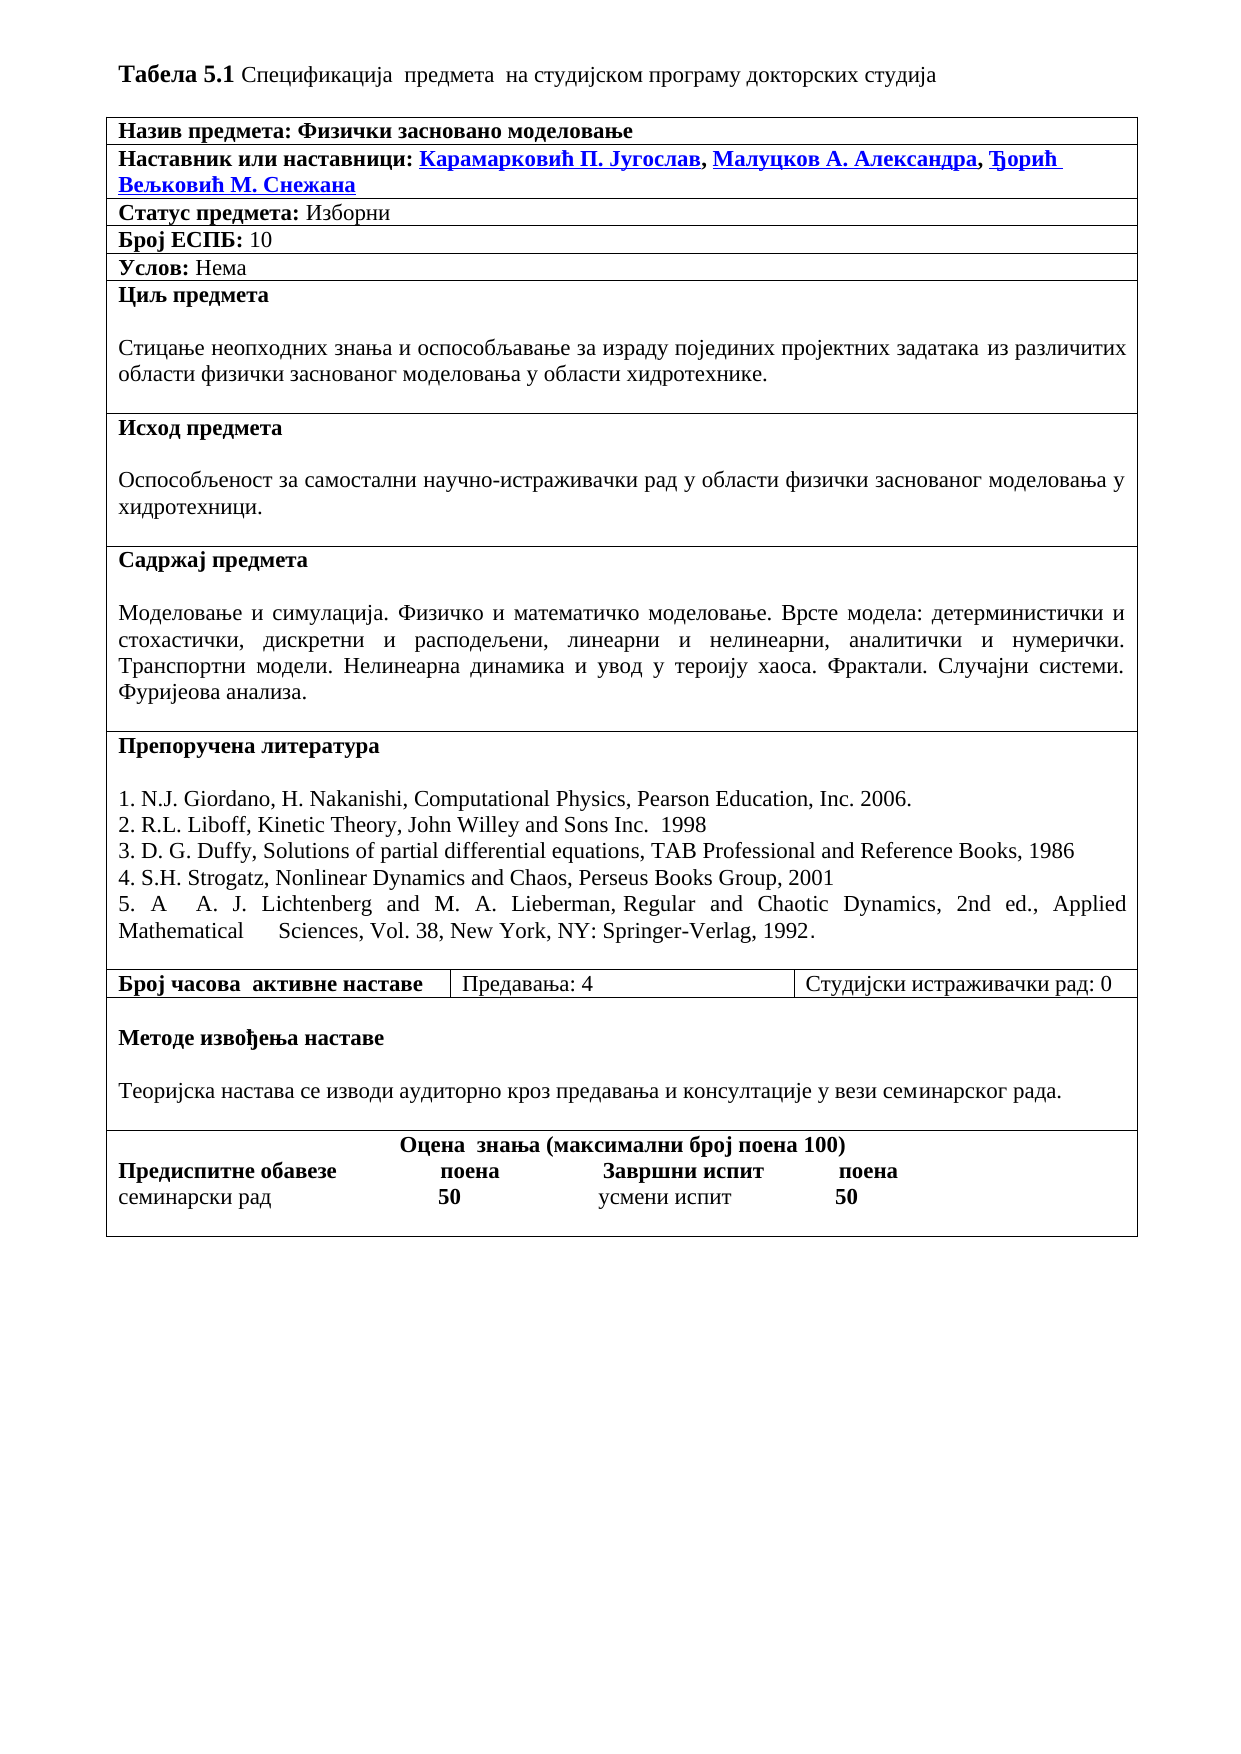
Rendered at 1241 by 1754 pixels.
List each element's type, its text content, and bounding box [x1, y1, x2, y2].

table_cell Оцена знања (максимални број поена 100) Предиспитне обавезе поена Завршни испит поена семинарски рад 50 усмени испит 50 [107, 1131, 1137, 1236]
table_cell Студијски истраживачки рад: 0 [795, 970, 1137, 997]
text Табела 5.1 Спецификација предмета на студијском програму докторских студија [118, 59, 1181, 88]
table_cell Препоручена литература 1. N.J. Giordano, H. Nakanishi, Computational Physics, Pearson Education, Inc. 2006. 2. R.L. Liboff, Kinetic Theory, John Willey and Sons Inc. 1998 3. D. G. Duffy, Solutions of partial differential equations, TAB Professional and Reference Books, 1986 4. S.H. Strogatz, Nonlinear Dynamics and Chaos, Perseus Books Group, 2001 5. A A. J. Lichtenberg and M. A. Lieberman, Regular and Chaotic Dynamics, 2nd ed., Applied Mathematical Sciences, Vol. 38, New York, NY: Springer-Verlag, 1992. [107, 732, 1137, 969]
table_cell Број часова активне наставе [107, 970, 450, 997]
table_cell Садржај предмета Моделовање и симулација. Физичко и математичко моделовање. Врсте модела: детерминистички и стохастички, дискретни и расподељени, линеарни и нелинеарни, аналитички и нумерички. Транспортни модели. Нелинеарна динамика и увод у тероију хаоса. Фрактали. Случајни системи. Фуријеова анализа. [107, 547, 1137, 731]
table_cell Циљ предмета Стицање неопходних знања и оспособљавање за израду појединих пројектних задатака из различитих области физички заснованог моделовања у области хидротехнике. [107, 281, 1137, 413]
table_cell Исход предмета Оспособљеност за самостални научно-истраживачки рад у области физички заснованог моделовања у хидротехници. [107, 414, 1137, 546]
table_cell Предавања: 4 [451, 970, 794, 997]
table_cell Статус предмета: Изборни [107, 199, 1137, 225]
table_cell Наставник или наставници: Карамарковић П. Југослав, Малуцков А. Александра, Ђорић Вељковић М. Снежана [107, 145, 1137, 198]
table_header Назив предмета: Физички засновано моделовање [107, 118, 1137, 144]
table_cell Методе извођења наставе Теоријска настава се изводи аудиторно кроз предавања и консултације у вези семинарског рада. [107, 998, 1137, 1129]
table_cell Број ЕСПБ: 10 [107, 226, 1137, 252]
table_cell Услов: Нема [107, 254, 1137, 280]
